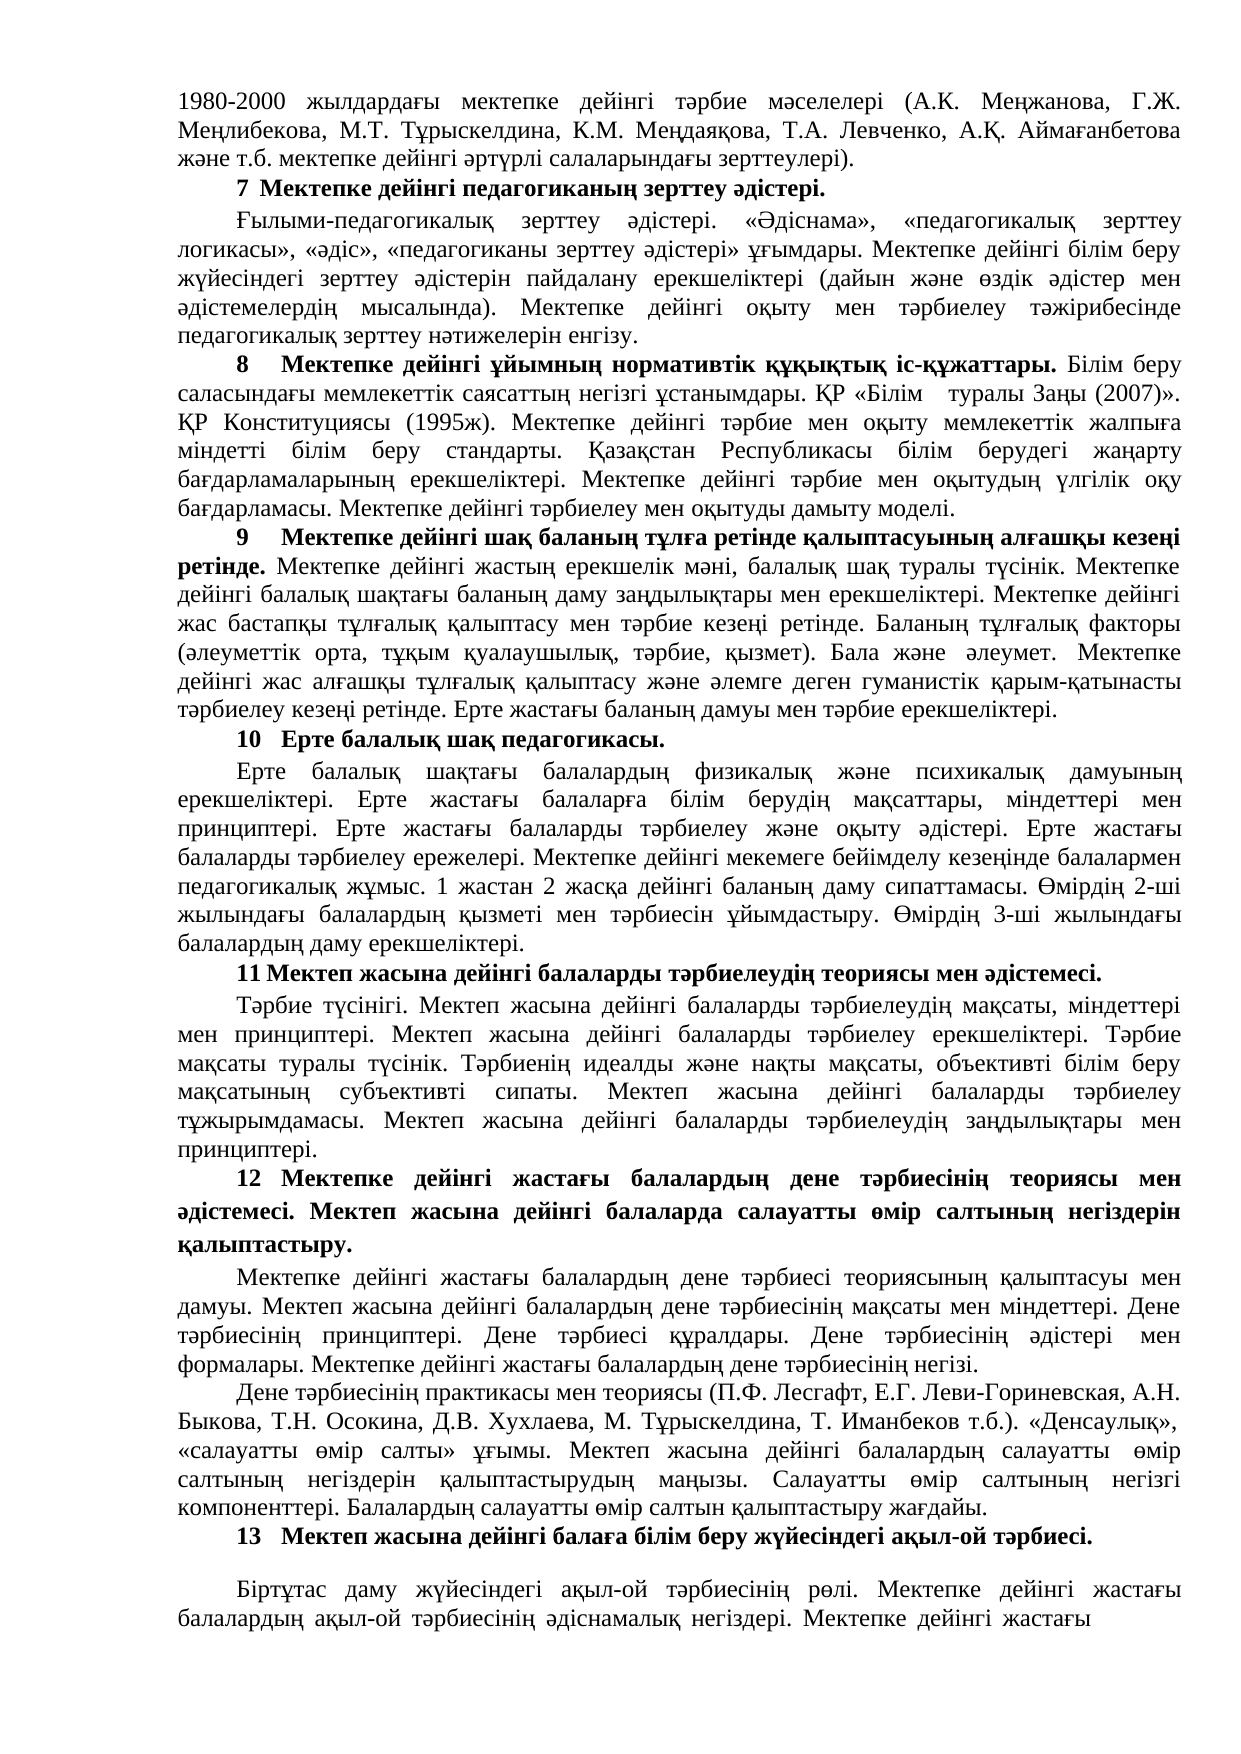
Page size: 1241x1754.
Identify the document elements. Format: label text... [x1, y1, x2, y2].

list Мектепке дейінгі шақ баланың тұлға ретінде қалыптасуының алғашқы кезеңі ретінде. Мектепке дейінгі жастың ерекшелік мәні, балалық шақ туралы түсінік. Мектепке дейінгі балалық шақтағы баланың даму заңдылықтары мен ерекшеліктері. Мектепке дейінгі жас бастапқы тұлғалық қалыптасу мен тәрбие кезеңі ретінде. Баланың тұлғалық факторы (әлеуметтік орта, тұқым қуалаушылық, тәрбие, қызмет). Бала және әлеумет. Мектепке дейінгі жас алғашқы тұлғалық қалыптасу және әлемге деген гуманистік қарым-қатынасты тәрбиелеу кезеңі ретінде. Ерте жастағы баланың дамуы мен тәрбие ерекшеліктері. [177, 522, 1181, 723]
list Мектепке дейінгі жастағы балалардың дене тәрбиесінің теориясы мен әдістемесі. Мектеп жасына дейінгі балаларда салауатты өмір салтының негіздерін қалыптастыру. [177, 1163, 1181, 1258]
list Мектепке дейінгі ұйымның нормативтік құқықтық іс-құжаттары. Білім беру саласындағы мемлекеттік саясаттың негізгі ұстанымдары. ҚР «Білім туралы Заңы (2007)». ҚР Конституциясы (1995ж). Мектепке дейінгі тәрбие мен оқыту мемлекеттік жалпыға міндетті білім беру стандарты. Қазақстан Республикасы білім берудегі жаңарту бағдарламаларының ерекшеліктері. Мектепке дейінгі тәрбие мен оқытудың үлгілік оқу бағдарламасы. Мектепке дейінгі тәрбиелеу мен оқытуды дамыту моделі. [177, 349, 1182, 522]
text Дене тәрбиесінің практикасы мен теориясы (П.Ф. Лесгафт, Е.Г. Леви-Гориневская, А.Н. Быкова, Т.Н. Осокина, Д.В. Хухлаева, М. Тұрыскелдина, Т. Иманбеков т.б.). «Денсаулық», [177, 1377, 1181, 1435]
text «салауатты өмір салты» ұғымы. Мектеп жасына дейінгі балалардың салауатты өмір салтының негіздерін қалыптастырудың маңызы. Салауатты өмір салтының негізгі компоненттері. Балалардың салауатты өмір салтын қалыптастыру жағдайы. [177, 1435, 1181, 1521]
list Мектепке дейінгі педагогиканың зерттеу әдістері. [236, 173, 1240, 202]
list Ерте балалық шақ педагогикасы. [236, 724, 1240, 752]
text Біртұтас даму жүйесіндегі ақыл-ой тәрбиесінің рөлі. Мектепке дейінгі жастағы балалардың ақыл-ой тәрбиесінің әдіснамалық негіздері. Мектепке дейінгі жастағы [177, 1574, 1181, 1632]
list Мектеп жасына дейінгі балаларды тәрбиелеудің теориясы мен әдістемесі. [236, 958, 1240, 987]
text Ерте балалық шақтағы балалардың физикалық және психикалық дамуының ерекшеліктері. Ерте жастағы балаларға білім берудің мақсаттары, міндеттері мен принциптері. Ерте жастағы балаларды тәрбиелеу және оқыту әдістері. Ерте жастағы балаларды тәрбиелеу ережелері. Мектепке дейінгі мекемеге бейімделу кезеңінде балалармен педагогикалық жұмыс. 1 жастан 2 жасқа дейінгі баланың даму сипаттамасы. Өмірдің 2-ші жылындағы балалардың қызметі мен тәрбиесін ұйымдастыру. Өмірдің 3-ші жылындағы балалардың даму ерекшеліктері. [177, 756, 1182, 957]
text Тәрбие түсінігі. Мектеп жасына дейінгі балаларды тәрбиелеудің мақсаты, міндеттері мен принциптері. Мектеп жасына дейінгі балаларды тәрбиелеу ерекшеліктері. Тәрбие мақсаты туралы түсінік. Тәрбиенің идеалды және нақты мақсаты, объективті білім беру мақсатының субъективті сипаты. Мектеп жасына дейінгі балаларды тәрбиелеу тұжырымдамасы. Мектеп жасына дейінгі балаларды тәрбиелеудің заңдылықтары мен принциптері. [177, 990, 1181, 1163]
text Ғылыми-педагогикалық зерттеу әдістері. «Әдіснама», «педагогикалық зерттеу логикасы», «әдіс», «педагогиканы зерттеу әдістері» ұғымдары. Мектепке дейінгі білім беру жүйесіндегі зерттеу әдістерін пайдалану ерекшеліктері (дайын және өздік әдістер мен әдістемелердің мысалында). Мектепке дейінгі оқыту мен тәрбиелеу тәжірибесінде педагогикалық зерттеу нәтижелерін енгізу. [177, 205, 1181, 349]
list Мектеп жасына дейінгі балаға білім беру жүйесіндегі ақыл-ой тәрбиесі. [236, 1521, 1240, 1550]
text 1980-2000 жылдардағы мектепке дейінгі тәрбие мәселелері (А.К. Меңжанова, Г.Ж. Меңлибекова, М.Т. Тұрыскелдина, К.М. Меңдаяқова, Т.А. Левченко, А.Қ. Аймағанбетова және т.б. мектепке дейінгі әртүрлі салаларындағы зерттеулері). [177, 86, 1181, 172]
text Мектепке дейінгі жастағы балалардың дене тәрбиесі теориясының қалыптасуы мен дамуы. Мектеп жасына дейінгі балалардың дене тәрбиесінің мақсаты мен міндеттері. Дене тәрбиесінің принциптері. Дене тәрбиесі құралдары. Дене тәрбиесінің әдістері мен формалары. Мектепке дейінгі жастағы балалардың дене тәрбиесінің негізі. [177, 1262, 1181, 1377]
